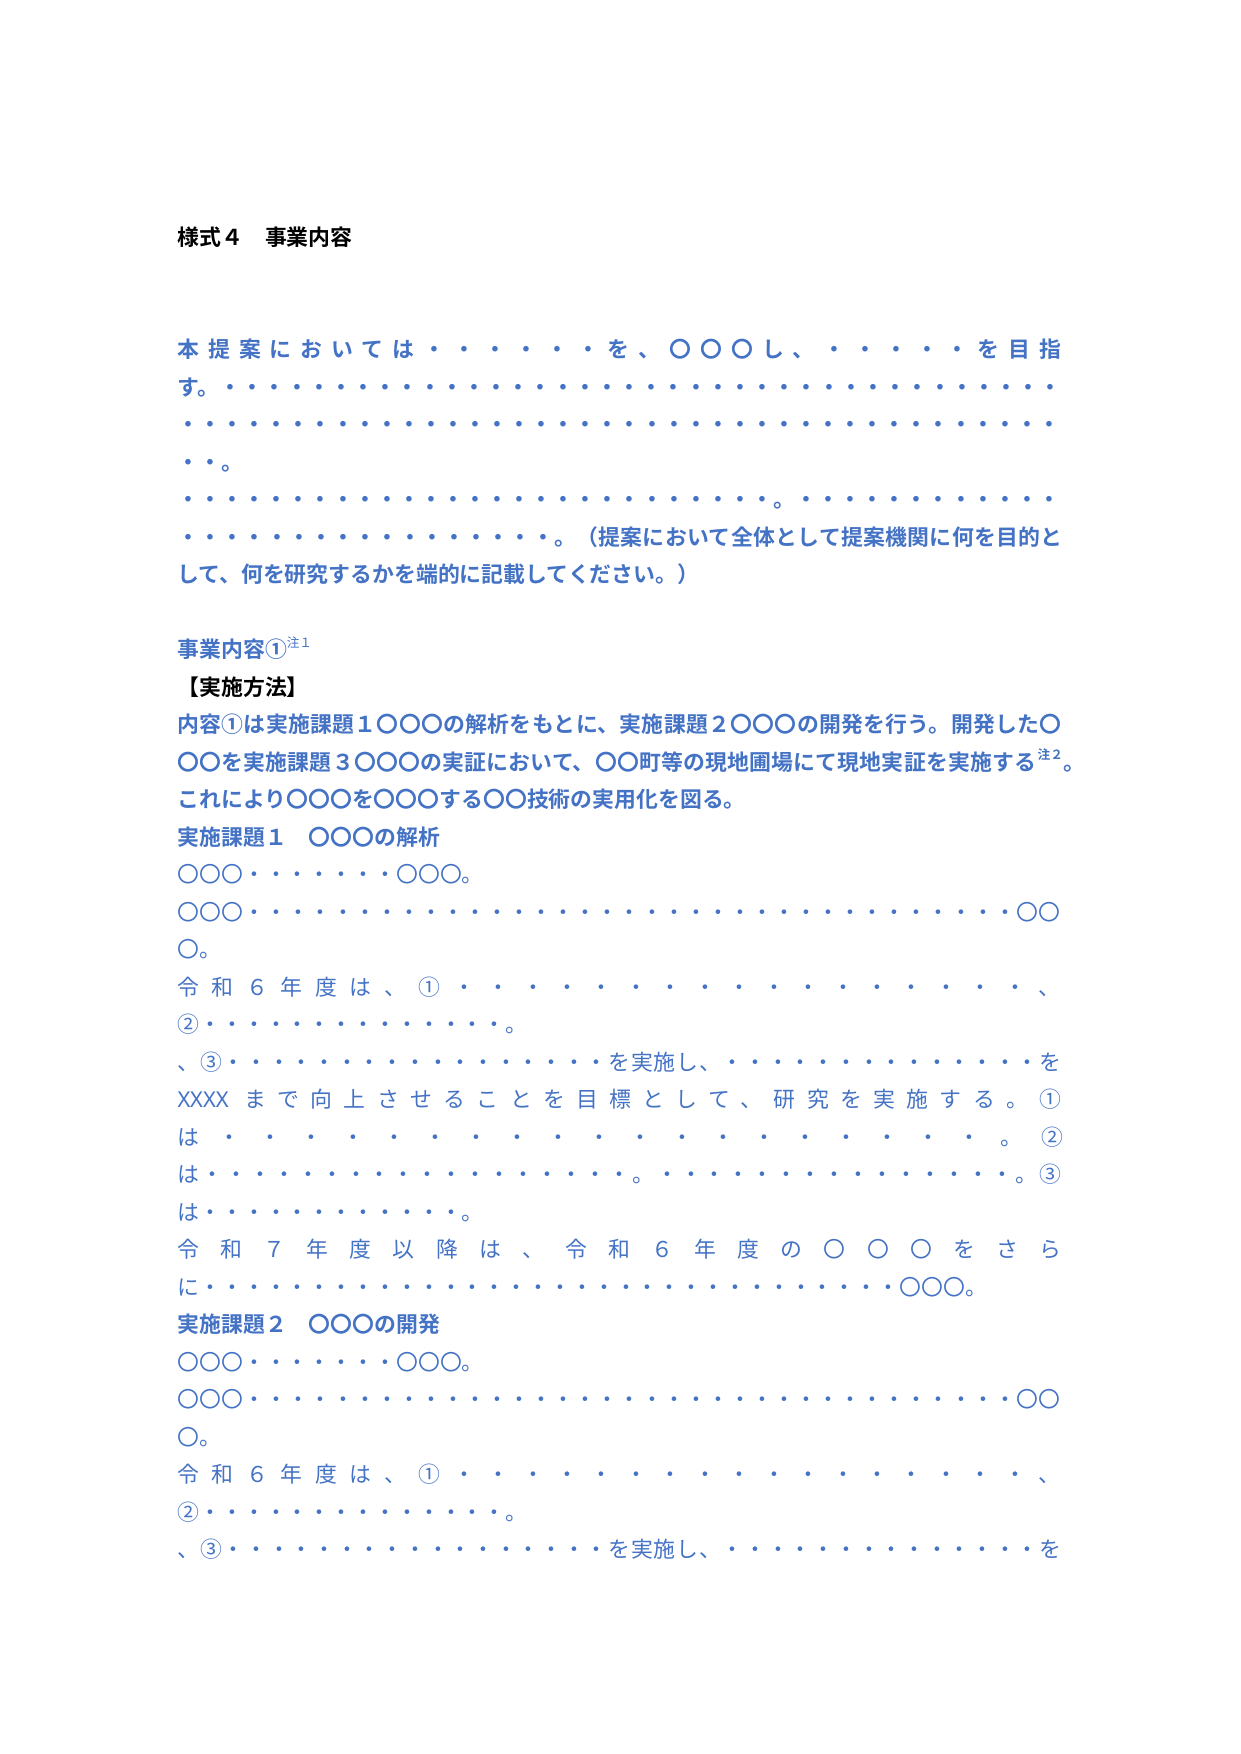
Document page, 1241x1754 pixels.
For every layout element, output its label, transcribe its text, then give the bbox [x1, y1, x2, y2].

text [177, 1529, 1063, 1567]
text 〇〇〇・・・・・・・・・・・・・・・・・・・・・・・・・・・・・・・・・・・〇〇〇。 [177, 1379, 1063, 1454]
text 本提案においては・・・・・・を、〇〇〇し、・・・・・を目指す。・・・・・・・・・・・・・・・・・・・・・・・・・・・・・・・・・・・・・・・・・・・・・・・・・・・・・・・・・・・・・・・・・・・・・・・・・・・・・・・・。 [177, 329, 1063, 479]
text 令和７年度以降は、令和６年度の〇〇〇をさらに・・・・・・・・・・・・・・・・・・・・・・・・・・・・・・・・〇〇〇。 [177, 1229, 1063, 1304]
text 事業内容①注１ [177, 629, 1063, 667]
text 〇〇〇・・・・・・・〇〇〇。 [177, 1342, 1063, 1379]
text 内容①は実施課題１〇〇〇の解析をもとに、実施課題２〇〇〇の開発を行う。開発した〇〇〇を実施課題３〇〇〇の実証において、〇〇町等の現地圃場にて現地実証を実施する注２。これにより〇〇〇を〇〇〇する〇〇技術の実用化を図る。 [177, 704, 1063, 817]
text 〇〇〇・・・・・・・・・・・・・・・・・・・・・・・・・・・・・・・・・・・〇〇〇。 [177, 892, 1063, 967]
text 実施課題１ 〇〇〇の解析 [177, 817, 1063, 854]
text 令和６年度は、①・・・・・・・・・・・・・・・・・、②・・・・・・・・・・・・・・。 [177, 1454, 1063, 1529]
text 〇〇〇・・・・・・・〇〇〇。 [177, 854, 1063, 892]
text 令和６年度は、①・・・・・・・・・・・・・・・・・、②・・・・・・・・・・・・・・。 [177, 967, 1063, 1042]
text 実施課題２ 〇〇〇の開発 [177, 1304, 1063, 1342]
text 様式４ 事業内容 [177, 217, 1063, 254]
text ・・・・・・・・・・・・・・・・・・・・・・・・・・・。・・・・・・・・・・・・・・・・・・・・・・・・・・・・・。（提案において全体として提案機関に何を目的として、何を研究するかを端的に記載してください。） [177, 479, 1063, 592]
text 、③・・・・・・・・・・・・・・・・・を実施し、・・・・・・・・・・・・・・をXXXXまで向上させることを目標として、研究を実施する。①は・・・・・・・・・・・・・・・・・・・。②は・・・・・・・・・・・・・・・・・・。・・・・・・・・・・・・・・・。③は・・・・・・・・・・・・。 [177, 1042, 1063, 1229]
text 【実施方法】 [177, 667, 1063, 704]
